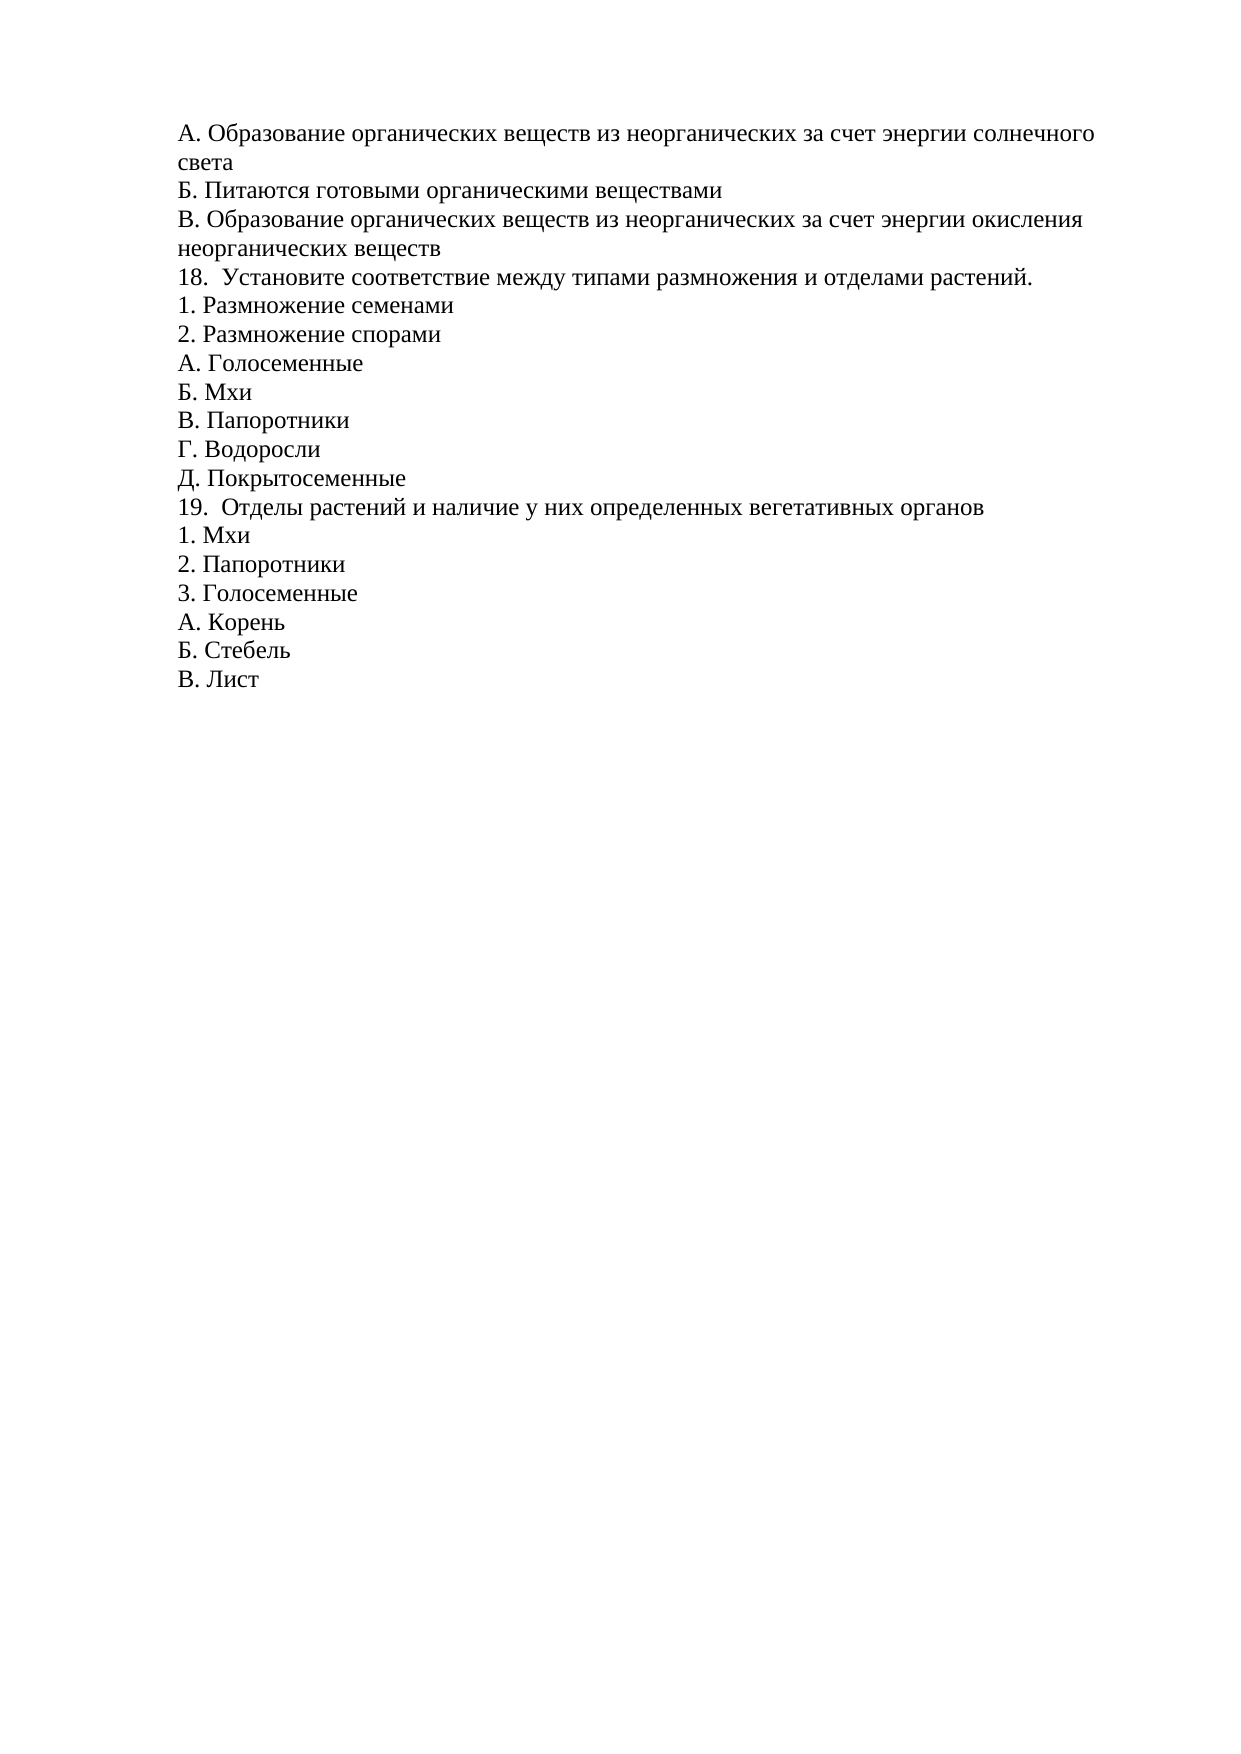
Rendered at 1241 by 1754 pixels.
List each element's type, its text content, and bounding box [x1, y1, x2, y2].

text 2. Папоротники [177, 549, 1152, 578]
text 1. Размножение семенами [177, 291, 1152, 319]
text В. Лист [177, 664, 1152, 693]
text 2. Размножение спорами [177, 319, 1152, 348]
text B. Образование органических веществ из неорганических за счет энергии окисления неорганических веществ [177, 204, 1152, 262]
text Б. Мхи [177, 377, 1152, 406]
text В. Папоротники [177, 406, 1152, 434]
text 19. Отделы растений и наличие у них определенных вегетативных органов [177, 492, 1152, 521]
text 3. Голосеменные [177, 578, 1152, 607]
text A. Образование органических веществ из неорганических за счет энергии солнечного света [177, 118, 1152, 176]
text 1. Мхи [177, 521, 1152, 549]
text Б. Питаются готовыми органическими веществами [177, 176, 1152, 204]
text А. Голосеменные [177, 348, 1152, 377]
text А. Корень [177, 607, 1152, 636]
text Г. Водоросли [177, 434, 1152, 463]
text Б. Стебель [177, 636, 1152, 664]
text 18. Установите соответствие между типами размножения и отделами растений. [177, 262, 1152, 291]
text Д. Покрытосеменные [177, 463, 1152, 492]
